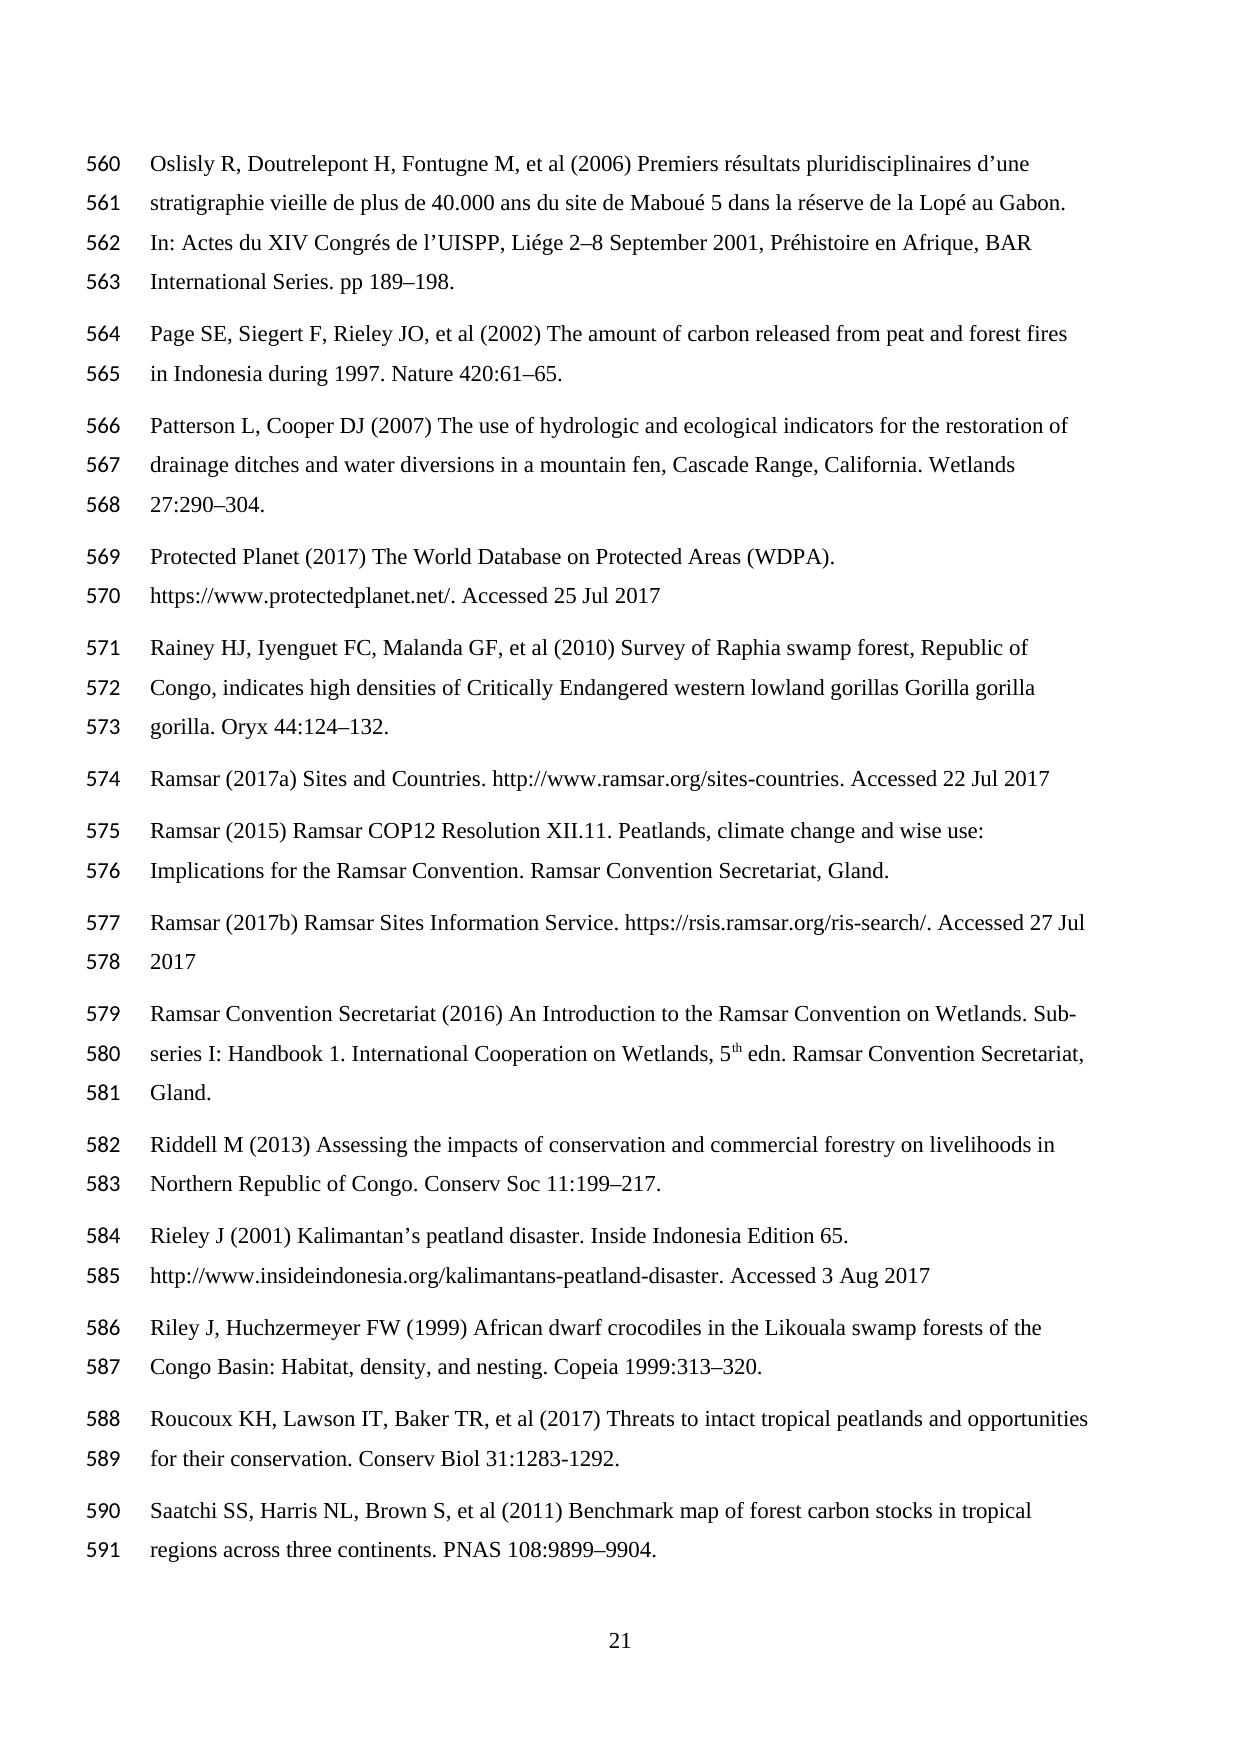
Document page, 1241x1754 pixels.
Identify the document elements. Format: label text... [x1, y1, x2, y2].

text Ramsar (2017b) Ramsar Sites Information Service. https://rsis.ramsar.org/ris-search/. Accessed 27 Jul 2017 [150, 909, 1090, 974]
text Page SE, Siegert F, Rieley JO, et al (2002) The amount of carbon released from peat and forest fires in Indonesia during 1997. Nature 420:61–65. [150, 320, 1090, 386]
text Patterson L, Cooper DJ (2007) The use of hydrologic and ecological indicators for the restoration of drainage ditches and water diversions in a mountain fen, Cascade Range, California. Wetlands 27:290–304. [150, 412, 1090, 517]
text Roucoux KH, Lawson IT, Baker TR, et al (2017) Threats to intact tropical peatlands and opportunities for their conservation. Conserv Biol 31:1283-1292. [150, 1405, 1090, 1471]
text Rainey HJ, Iyenguet FC, Malanda GF, et al (2010) Survey of Raphia swamp forest, Republic of Congo, indicates high densities of Critically Endangered western lowland gorillas Gorilla gorilla gorilla. Oryx 44:124–132. [150, 634, 1090, 739]
text Oslisly R, Doutrelepont H, Fontugne M, et al (2006) Premiers résultats pluridisciplinaires d’une stratigraphie vieille de plus de 40.000 ans du site de Maboué 5 dans la réserve de la Lopé au Gabon. In: Actes du XIV Congrés de l’UISPP, Liége 2–8 September 2001, Préhistoire en Afrique, BAR International Series. pp 189–198. [150, 150, 1090, 295]
text Riley J, Huchzermeyer FW (1999) African dwarf crocodiles in the Likouala swamp forests of the Congo Basin: Habitat, density, and nesting. Copeia 1999:313–320. [150, 1314, 1090, 1380]
text Ramsar (2015) Ramsar COP12 Resolution XII.11. Peatlands, climate change and wise use: Implications for the Ramsar Convention. Ramsar Convention Secretariat, Gland. [150, 817, 1090, 883]
text Riddell M (2013) Assessing the impacts of conservation and commercial forestry on livelihoods in Northern Republic of Congo. Conserv Soc 11:199–217. [150, 1131, 1090, 1197]
text Ramsar Convention Secretariat (2016) An Introduction to the Ramsar Convention on Wetlands. Sub-series I: Handbook 1. International Cooperation on Wetlands, 5th edn. Ramsar Convention Secretariat, Gland. [150, 1000, 1090, 1105]
text Protected Planet (2017) The World Database on Protected Areas (WDPA). https://www.protectedplanet.net/. Accessed 25 Jul 2017 [150, 543, 1090, 609]
text Ramsar (2017a) Sites and Countries. http://www.ramsar.org/sites-countries. Accessed 22 Jul 2017 [150, 765, 1090, 792]
text Saatchi SS, Harris NL, Brown S, et al (2011) Benchmark map of forest carbon stocks in tropical regions across three continents. PNAS 108:9899–9904. [150, 1497, 1090, 1563]
text Rieley J (2001) Kalimantan’s peatland disaster. Inside Indonesia Edition 65. http://www.insideindonesia.org/kalimantans-peatland-disaster. Accessed 3 Aug 2017 [150, 1222, 1090, 1288]
